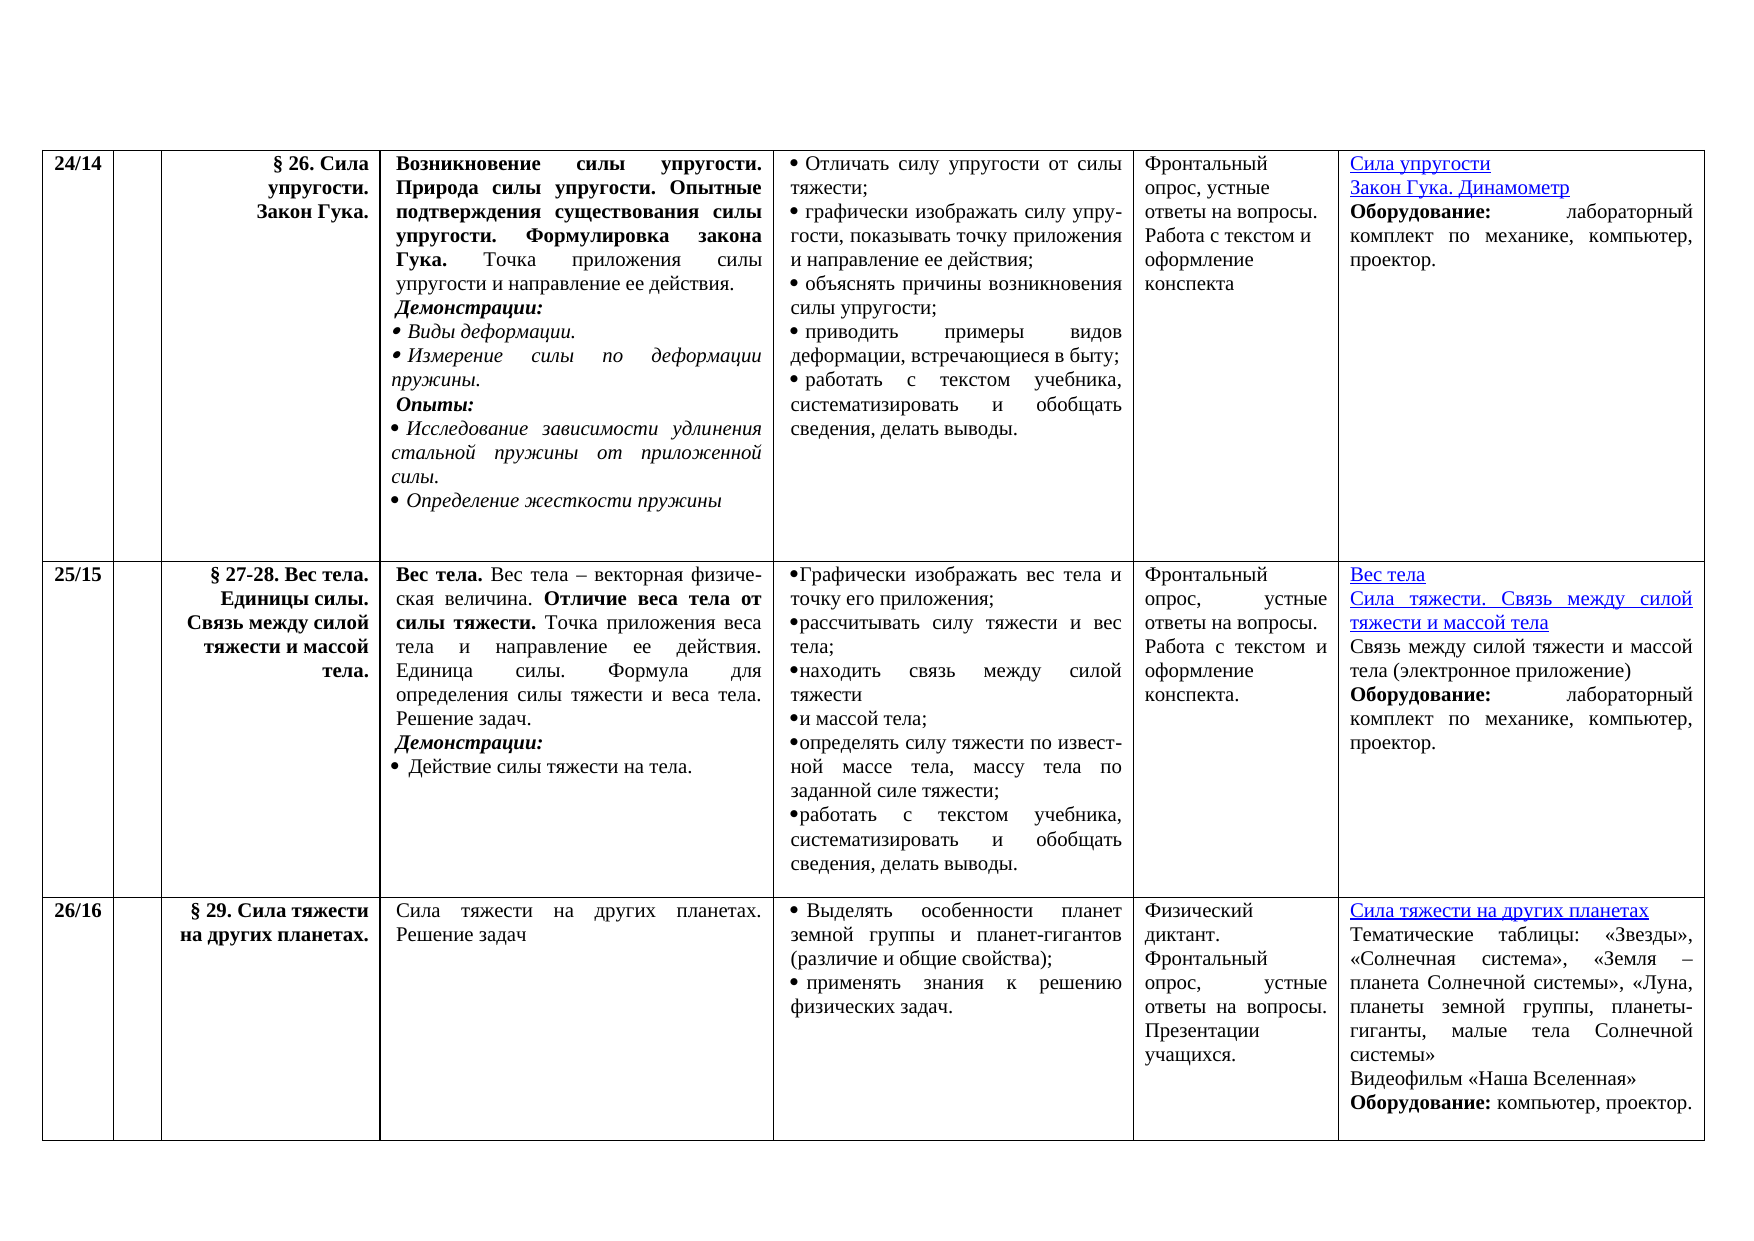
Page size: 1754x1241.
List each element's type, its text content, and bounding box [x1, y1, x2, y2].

table_cell Сила тяжести на других планетах Тематические таблицы: «Звезды», «Солнечная система», «Земля – планета Солнечной системы», «Луна, планеты земной группы, планеты-гиганты, малые тела Солнечной системы» Видеофильм «Наша Вселенная» Оборудование: компьютер, проектор. [1339, 898, 1704, 1139]
table_cell Вес тела Сила тяжести. Связь между силой тяжести и массой тела Связь между силой тяжести и массой тела (электронное приложение) Оборудование: лабораторный комплект по механике, компьютер, проектор. [1339, 562, 1704, 897]
table_cell 24/14 [43, 151, 113, 561]
table_cell [114, 562, 161, 897]
table_cell 25/15 [43, 562, 113, 897]
table_cell Сила тяжести на других планетах. Решение задач [381, 898, 773, 1139]
table_cell Выделять особенности планет земной группы и планет-гигантов (различие и общие свойства); применять знания к решению физических задач. [774, 898, 1133, 1139]
table_cell Возникновение силы упругости. Природа силы упругости. Опытные подтверждения существования силы упругости. Формулировка закона Гука. Точка приложения силы упругости и направление ее действия. Демонстрации: Виды деформации. Измерение силы по деформации пружины. Опыты: Исследование зависимости удлинения стальной пружины от приложенной силы. Определение жесткости пружины [381, 151, 773, 561]
table_cell § 26. Сила упругости. Закон Гука. [162, 151, 379, 561]
table_cell Фронтальный опрос, устные ответы на вопросы. Работа с текстом и оформление конспекта [1134, 151, 1338, 561]
table_cell § 27-28. Вес тела. Единицы силы. Связь между силой тяжести и массой тела. [162, 562, 379, 897]
table_cell Графически изображать вес тела и точку его приложения; рассчитывать силу тяжести и вес тела; находить связь между силой тяжести и массой тела; определять силу тяжести по известной массе тела, массу тела по заданной силе тяжести; работать с текстом учебника, систематизировать и обобщать сведения, делать выводы. [774, 562, 1133, 897]
table_cell Отличать силу упругости от силы тяжести; графически изображать силу упругости, показывать точку приложения и направление ее действия; объяснять причины возникновения силы упругости; приводить примеры видов деформации, встречающиеся в быту; работать с текстом учебника, систематизировать и обобщать сведения, делать выводы. [774, 151, 1133, 561]
table_cell 26/16 [43, 898, 113, 1139]
table_cell Сила упругости Закон Гука. Динамометр Оборудование: лабораторный комплект по механике, компьютер, проектор. [1339, 151, 1704, 561]
table_cell [114, 898, 161, 1139]
table_cell Физический диктант. Фронтальный опрос, устные ответы на вопросы. Презентации учащихся. [1134, 898, 1338, 1139]
table_cell Фронтальный опрос, устные ответы на вопросы. Работа с текстом и оформление конспекта. [1134, 562, 1338, 897]
table_cell Вес тела. Вес тела – векторная физическая величина. Отличие веса тела от силы тяжести. Точка приложения веса тела и направление ее действия. Единица силы. Формула для определения силы тяжести и веса тела. Решение задач. Демонстрации: Действие силы тяжести на тела. [381, 562, 773, 897]
table_cell [114, 151, 161, 561]
table_cell § 29. Сила тяжести на других планетах. [162, 898, 379, 1139]
